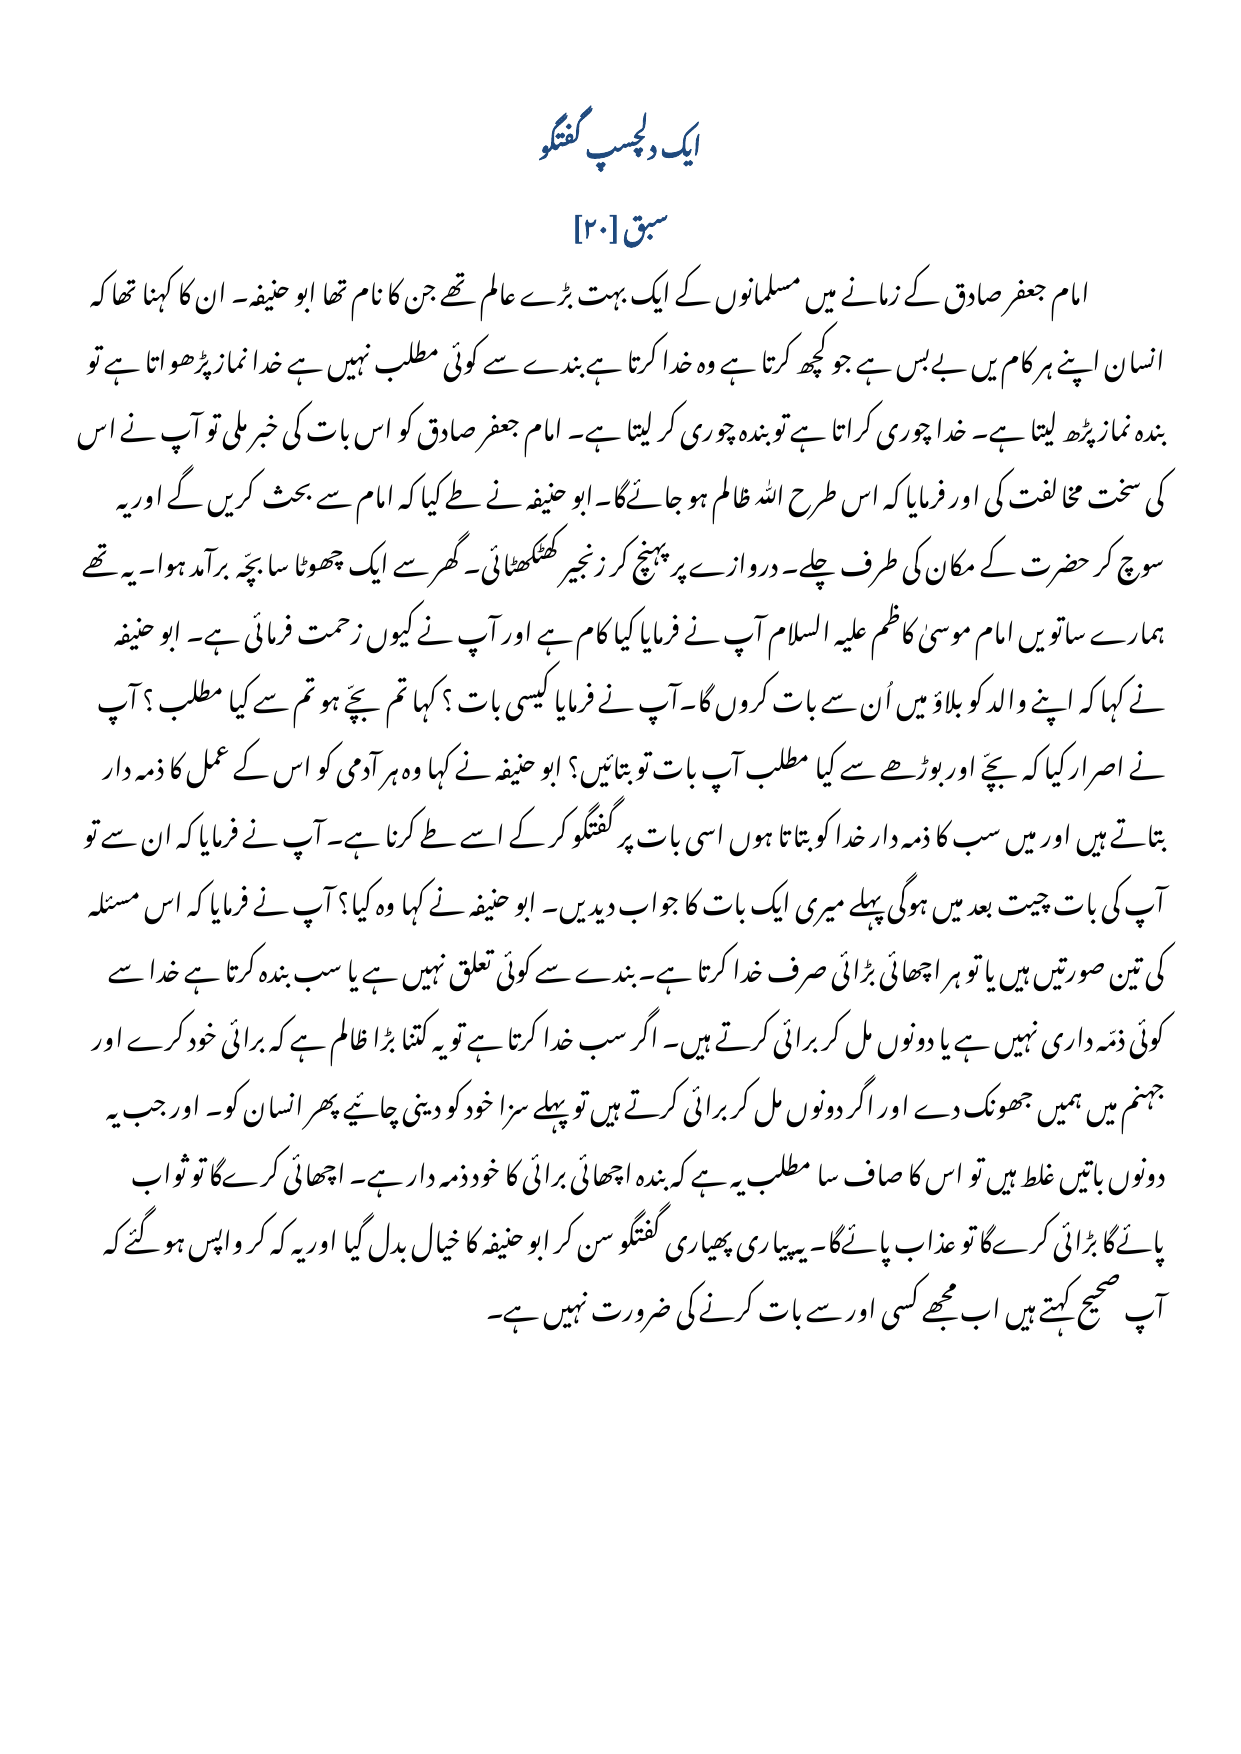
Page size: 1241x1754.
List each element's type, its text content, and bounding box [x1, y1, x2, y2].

subtitle سبق [٢٠] [75, 186, 1165, 254]
subtitle ایک دلچسپ گفتگو [75, 106, 1165, 174]
text امام جعفر صادق کے زمانے میں مسلمانوں کے ایک بہت بڑے عالم تھے جن کا نام تھا ابو حنیفہ۔ ان کا کہنا تھا کہ انسان اپنے ہر کام یں بےبس ہے جو کچھ کرتا ہے وہ خدا کرتا ہے بندے سے کوئی مطلب نہیں ہے خدا نماز پڑھواتا ہے تو بندہ نماز پڑھ لیتا ہے۔ خدا چوری کراتا ہے تو بندہ چوری کر لیتا ہے۔ امام جعفر صادق کو اس بات کی خبر ملی تو آپ نے اس کی سخت مخالفت کی اور فرمایا کہ اس طرح اللّٰہ ظالم ہو جائےگا۔ابو حنیفہ نے طے کیا کہ امام سے بحث کریں گے اور یہ سوچ کر حضرت کے مکان کی طرف چلے۔ دروازے پر پہنچ کر زنجیر کھٹکھٹائی۔ گھر سے ایک چھوٹا سا بچّہ برآمد ہوا۔ یہ تھے ہمارے ساتویں امام موسیٰ کاظم علیہ السلام آپ نے فرمایا کیا کام ہے اور آپ نے کیوں زحمت فرمائی ہے۔ ابو حنیفہ نے کہا کہ اپنے والد کو بلاؤ میں اُن سے بات کروں گا۔آپ نے فرمایا کیسی بات ؟ کہا تم بچّے ہو تم سے کیا مطلب ؟ آپ نے اصرار کیا کہ بچّے اور بوڑھے سے کیا مطلب آپ بات تو بتائیں؟ ابو حنیفہ نے کہا وہ ہر آدمی کو اس کے عمل کا ذمہ دار بتاتے ہیں اور میں سب کا ذمہ دار خدا کو بتاتا ہوں اسی بات پر گفتگو کر کے اسے طے کرنا ہے۔ آپ نے فرمایا کہ ان سے تو آپ کی بات چیت بعد میں ہوگی پہلے میری ایک بات کا جواب دیدیں۔ ابو حنیفہ نے کہا وہ کیا؟ آپ نے فرمایا کہ اس مسئلہ کی تین صورتیں ہیں یا تو ہر اچھائی بڑائی صرف خدا کرتا ہے۔ بندے سے کوئی تعلق نہیں ہے یا سب بندہ کرتا ہے خدا سے کوئی ذمّہ داری نہیں ہے یا دونوں مل کر برائی کرتے ہیں۔ اگر سب خدا کرتا ہے تو یہ کتنا بڑا ظالم ہے کہ برائی خود کرے اور جہنم میں ہمیں جھونک دے اور اگر دونوں مل کر برائی کرتے ہیں تو پہلے سزا خود کو دینی چائیے پھر انسان کو۔ اور جب یہ دونوں باتیں غلط ہیں تو اس کا صاف سا مطلب یہ ہے کہ بندہ اچھائی برائی کا خود ذمہ دار ہے۔ اچھائی کرےگا تو ثواب پائےگا بڑائی کرےگا تو عذاب پائےگا۔ یہ پیاری پھیاری گفتگو سن کر ابو حنیفہ کا خیال بدل گیا اور یہ کہ کر واپس ہو گئے کہ آپ صحیح کہتے ہیں اب مجھے کسی اور سے بات کرنے کی ضرورت نہیں ہے۔ [75, 254, 1165, 1337]
